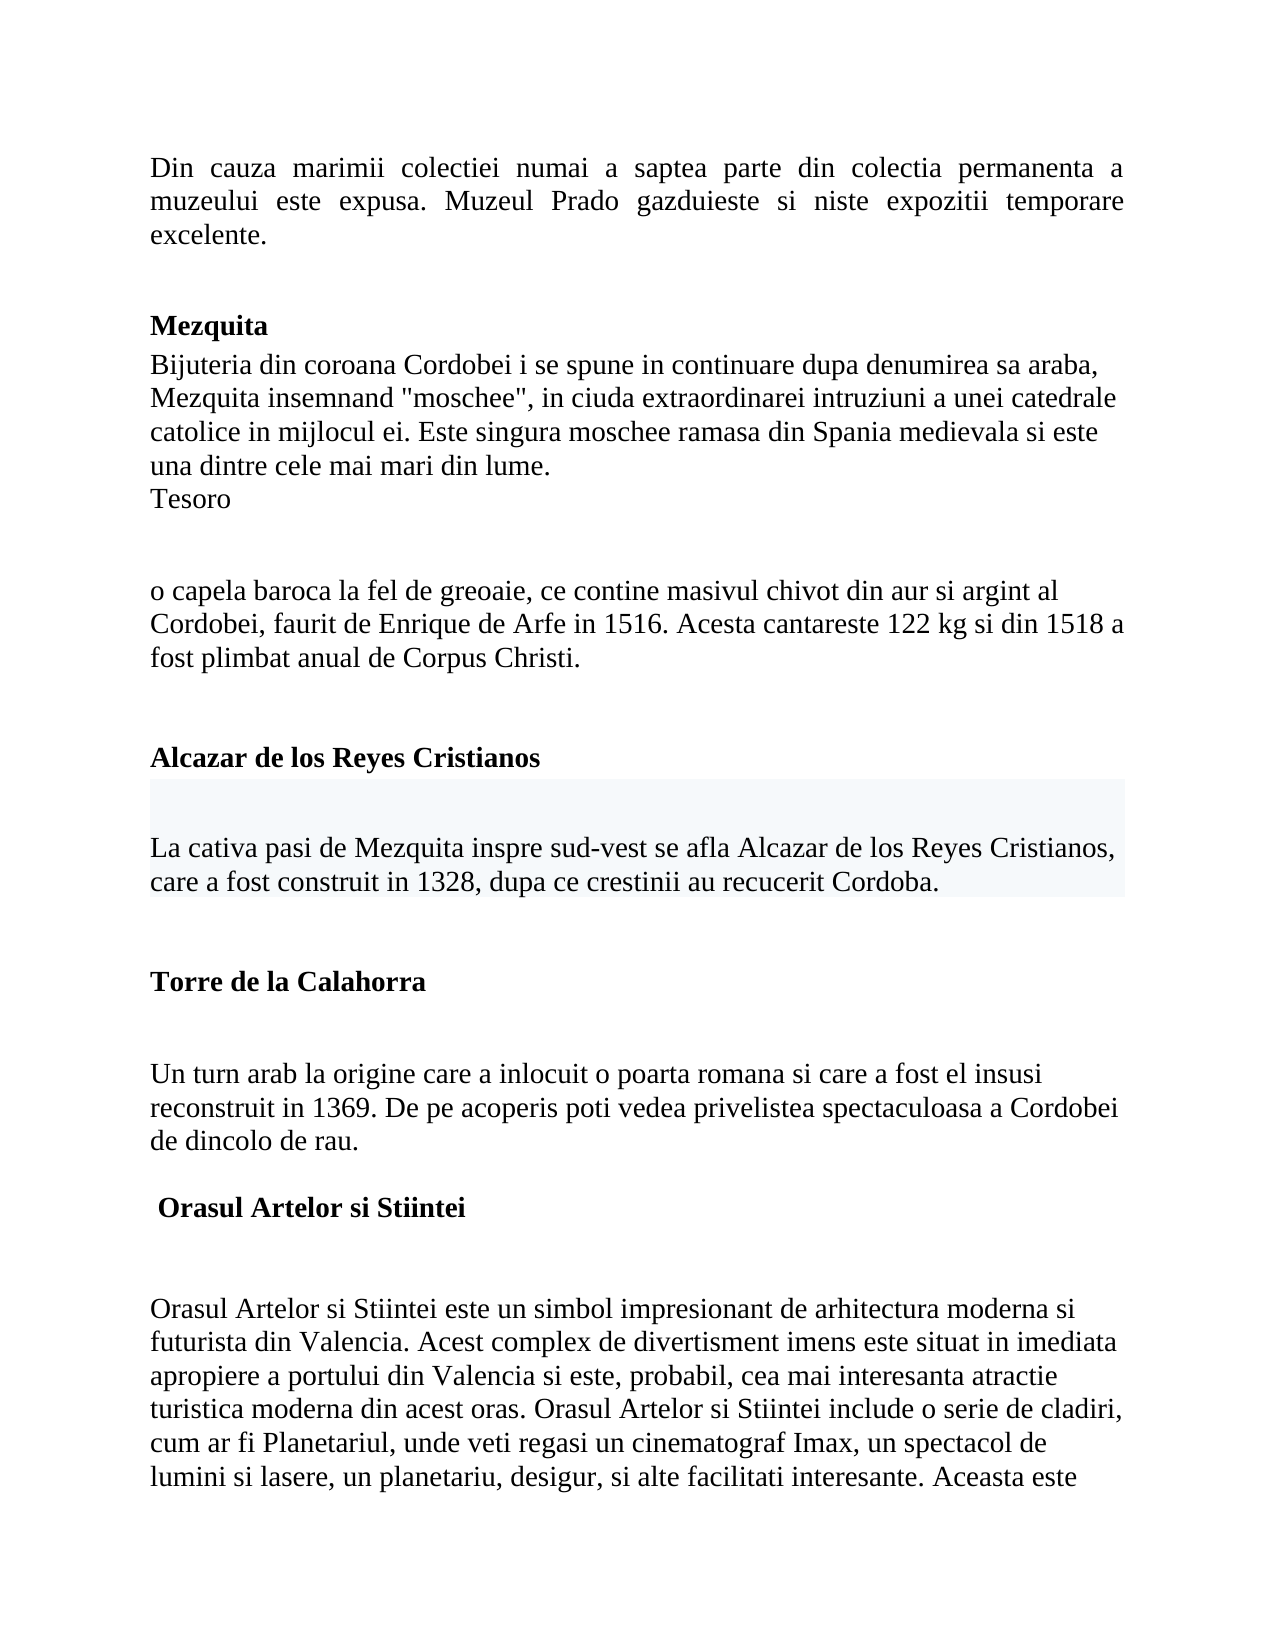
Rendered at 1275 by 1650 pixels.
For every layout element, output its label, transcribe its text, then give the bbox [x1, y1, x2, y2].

subtitle Mezquita [150, 308, 1125, 342]
subtitle Torre de la Calahorra [150, 964, 1125, 998]
subtitle Orasul Artelor si Stiintei [150, 1190, 1125, 1224]
text Bijuteria din coroana Cordobei i se spune in continuare dupa denumirea sa araba, Mezquita insemnand "moschee", in ciuda extraordinarei intruziuni a unei catedrale catolice in mijlocul ei. Este singura moschee ramasa din Spania medievala si este una dintre cele mai mari din lume. [150, 347, 1125, 481]
text La cativa pasi de Mezquita inspre sud-vest se afla Alcazar de los Reyes Cristianos, care a fost construit in 1328, dupa ce crestinii au recucerit Cordoba. [150, 830, 1125, 897]
text Din cauza marimii colectiei numai a saptea parte din colectia permanenta a muzeului este expusa. Muzeul Prado gazduieste si niste expozitii temporare excelente. [150, 150, 1125, 279]
text o capela baroca la fel de greoaie, ce contine masivul chivot din aur si argint al Cordobei, faurit de Enrique de Arfe in 1516. Acesta cantareste 122 kg si din 1518 a fost plimbat anual de Corpus Christi. [150, 573, 1125, 673]
text Un turn arab la origine care a inlocuit o poarta romana si care a fost el insusi reconstruit in 1369. De pe acoperis poti vedea privelistea spectaculoasa a Cordobei de dincolo de rau. [150, 1056, 1125, 1157]
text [150, 1224, 1125, 1492]
subtitle Alcazar de los Reyes Cristianos [150, 741, 1125, 774]
subtitle Tesoro [150, 481, 1125, 515]
